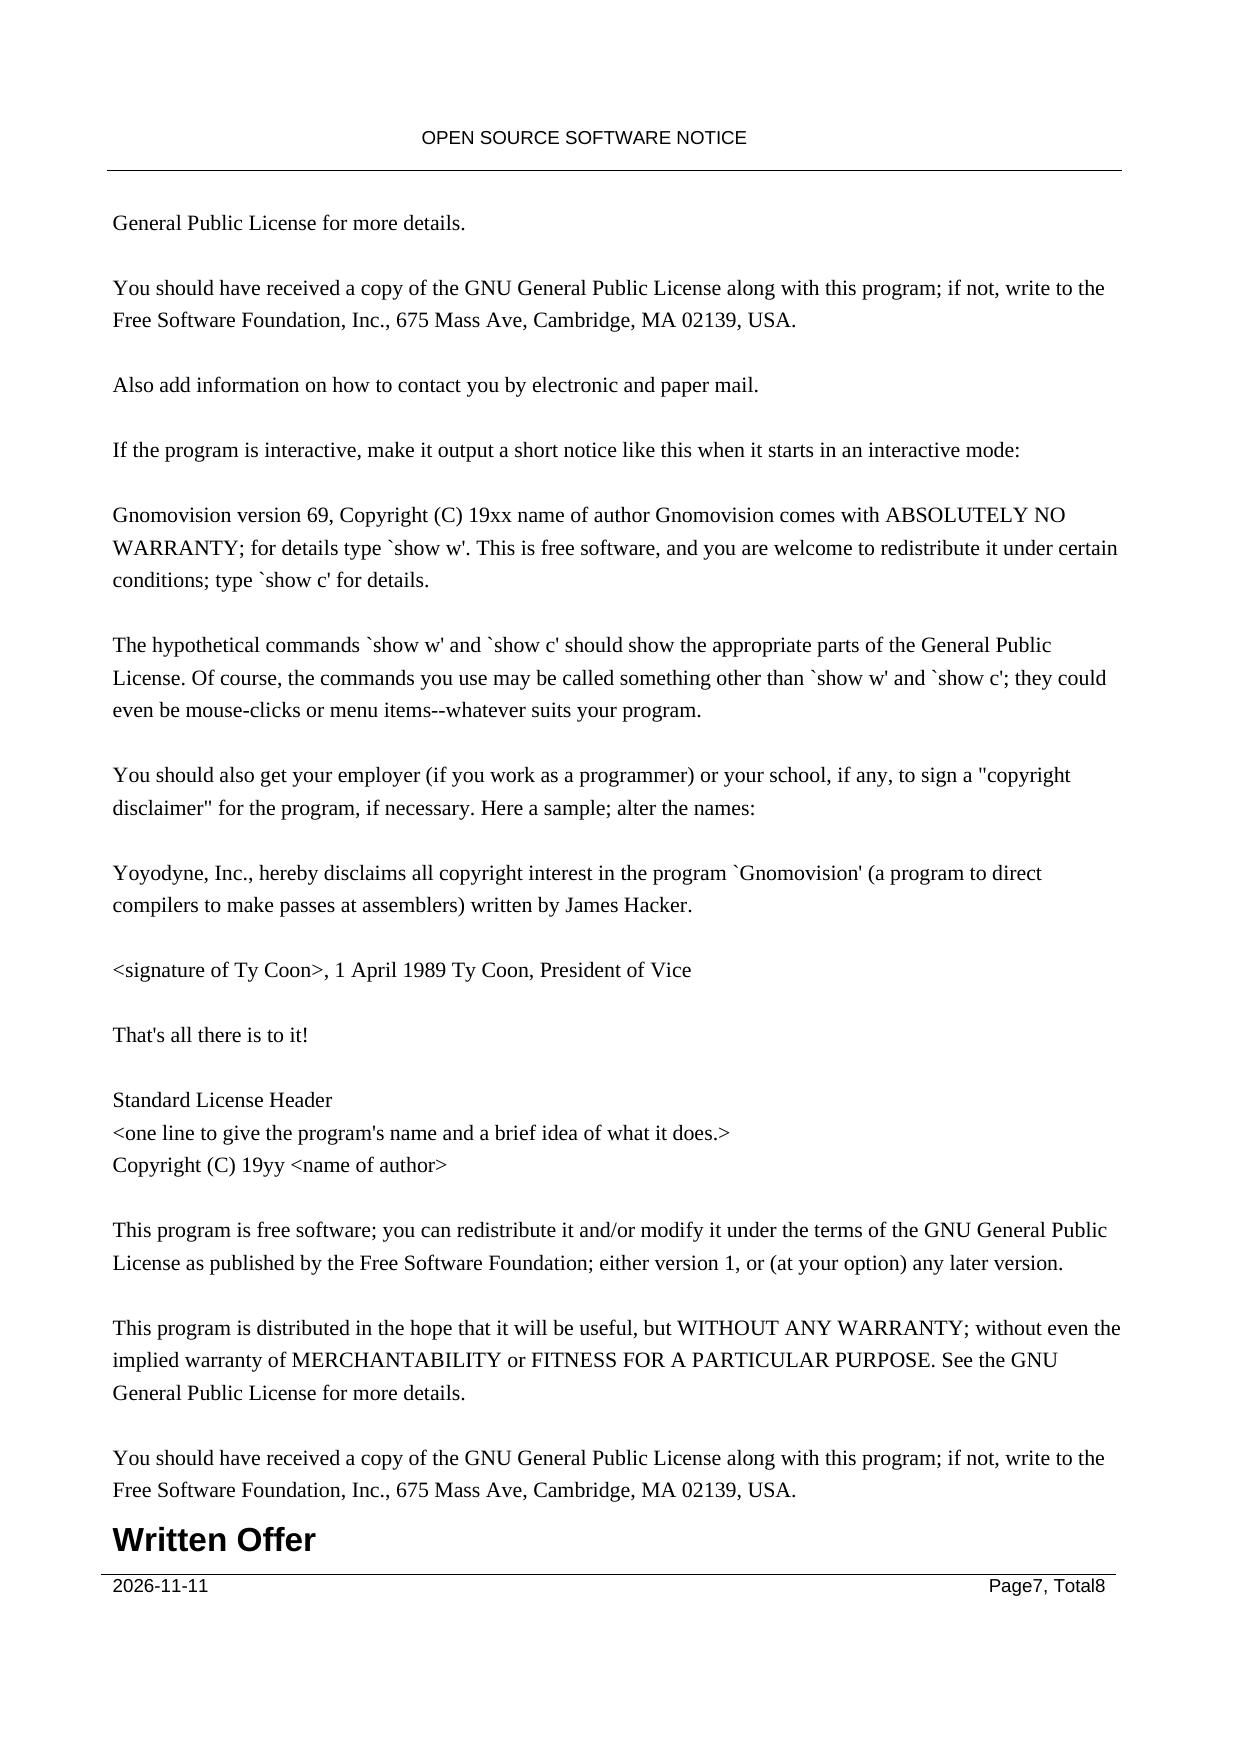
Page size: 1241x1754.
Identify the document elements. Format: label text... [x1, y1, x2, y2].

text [112, 206, 1128, 1506]
text Written Offer [112, 1506, 1128, 1571]
